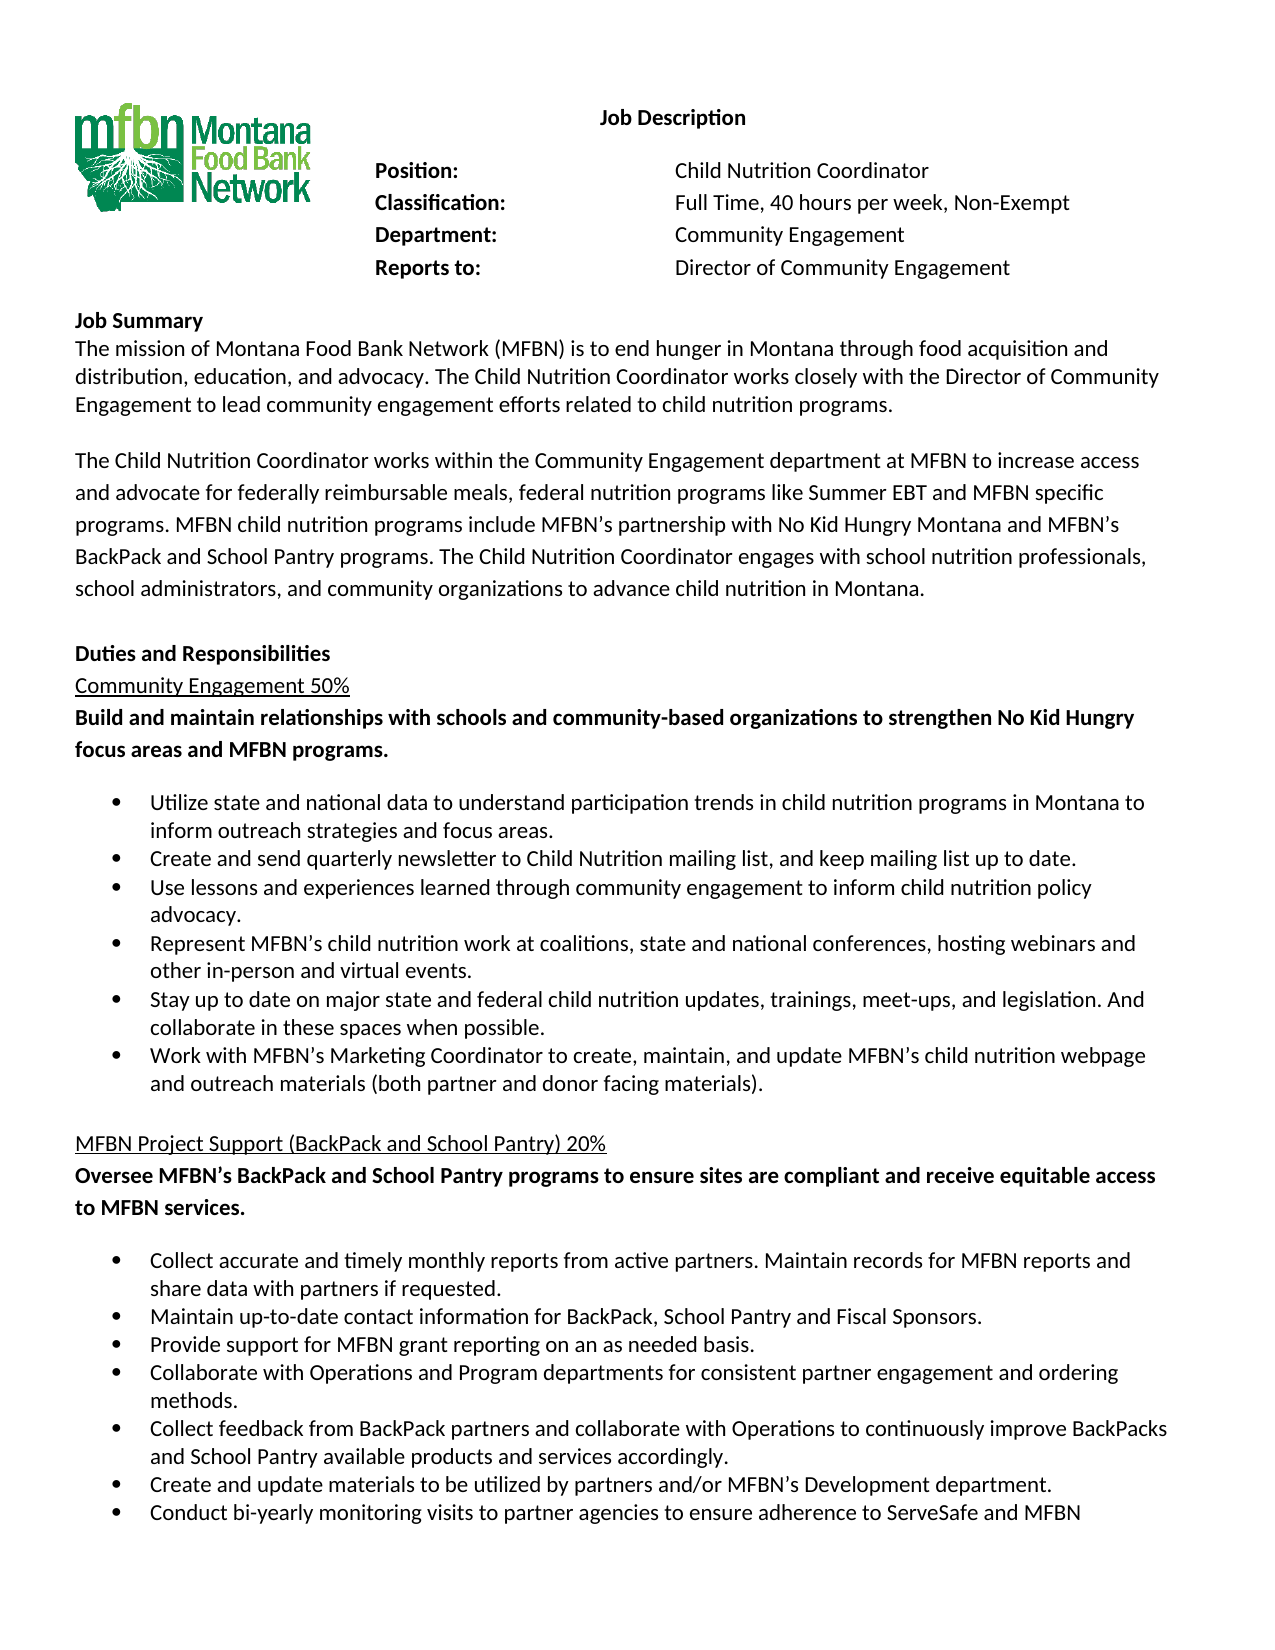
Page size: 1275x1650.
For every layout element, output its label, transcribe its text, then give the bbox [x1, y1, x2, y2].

text MFBN Project Support (BackPack and School Pantry) 20% [75, 1129, 1172, 1157]
list Utilize state and national data to understand participation trends in child nutrition programs in Montana to inform outreach strategies and focus areas. [112, 788, 1172, 844]
list Work with MFBN’s Marketing Coordinator to create, maintain, and update MFBN’s child nutrition webpage and outreach materials (both partner and donor facing materials). [112, 1041, 1172, 1097]
list Collect feedback from BackPack partners and collaborate with Operations to continuously improve BackPacks and School Pantry available products and services accordingly. [112, 1414, 1172, 1471]
text Job Summary The mission of Montana Food Bank Network (MFBN) is to end hunger in Montana through food acquisition and distribution, education, and advocacy. The Child Nutrition Coordinator works closely with the Director of Community Engagement to lead community engagement efforts related to child nutrition programs. [75, 306, 1171, 418]
text Job Description [311, 103, 1172, 131]
text Community Engagement 50% [75, 671, 1172, 699]
list Maintain up-to-date contact information for BackPack, School Pantry and Fiscal Sponsors. [112, 1302, 1172, 1330]
text Position: Child Nutrition Coordinator Classification: Full Time, 40 hours per week, Non-Exempt Department: Community Engagement Reports to: Director of Community Engagement [375, 156, 1172, 281]
text Build and maintain relationships with schools and community-based organizations to strengthen No Kid Hungry focus areas and MFBN programs. [75, 703, 1172, 763]
list Collaborate with Operations and Program departments for consistent partner engagement and ordering methods. [112, 1358, 1172, 1414]
text Duties and Responsibilities [75, 639, 1172, 667]
list Stay up to date on major state and federal child nutrition updates, trainings, meet-ups, and legislation. And collaborate in these spaces when possible. [112, 985, 1172, 1041]
list Create and update materials to be utilized by partners and/or MFBN’s Development department. [112, 1471, 1172, 1498]
list Provide support for MFBN grant reporting on an as needed basis. [112, 1330, 1172, 1358]
list Represent MFBN’s child nutrition work at coalitions, state and national conferences, hosting webinars and other in-person and virtual events. [112, 929, 1172, 985]
picture [75, 103, 311, 212]
list Create and send quarterly newsletter to Child Nutrition mailing list, and keep mailing list up to date. [112, 844, 1172, 873]
list Collect accurate and timely monthly reports from active partners. Maintain records for MFBN reports and share data with partners if requested. [112, 1246, 1172, 1302]
list Use lessons and experiences learned through community engagement to inform child nutrition policy advocacy. [112, 873, 1172, 929]
text Oversee MFBN’s BackPack and School Pantry programs to ensure sites are compliant and receive equitable access to MFBN services. [75, 1161, 1172, 1221]
text The Child Nutrition Coordinator works within the Community Engagement department at MFBN to increase access and advocate for federally reimbursable meals, federal nutrition programs like Summer EBT and MFBN specific programs. MFBN child nutrition programs include MFBN’s partnership with No Kid Hungry Montana and MFBN’s BackPack and School Pantry programs. The Child Nutrition Coordinator engages with school nutrition professionals, school administrators, and community organizations to advance child nutrition in Montana. [75, 446, 1172, 635]
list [112, 1498, 1172, 1527]
